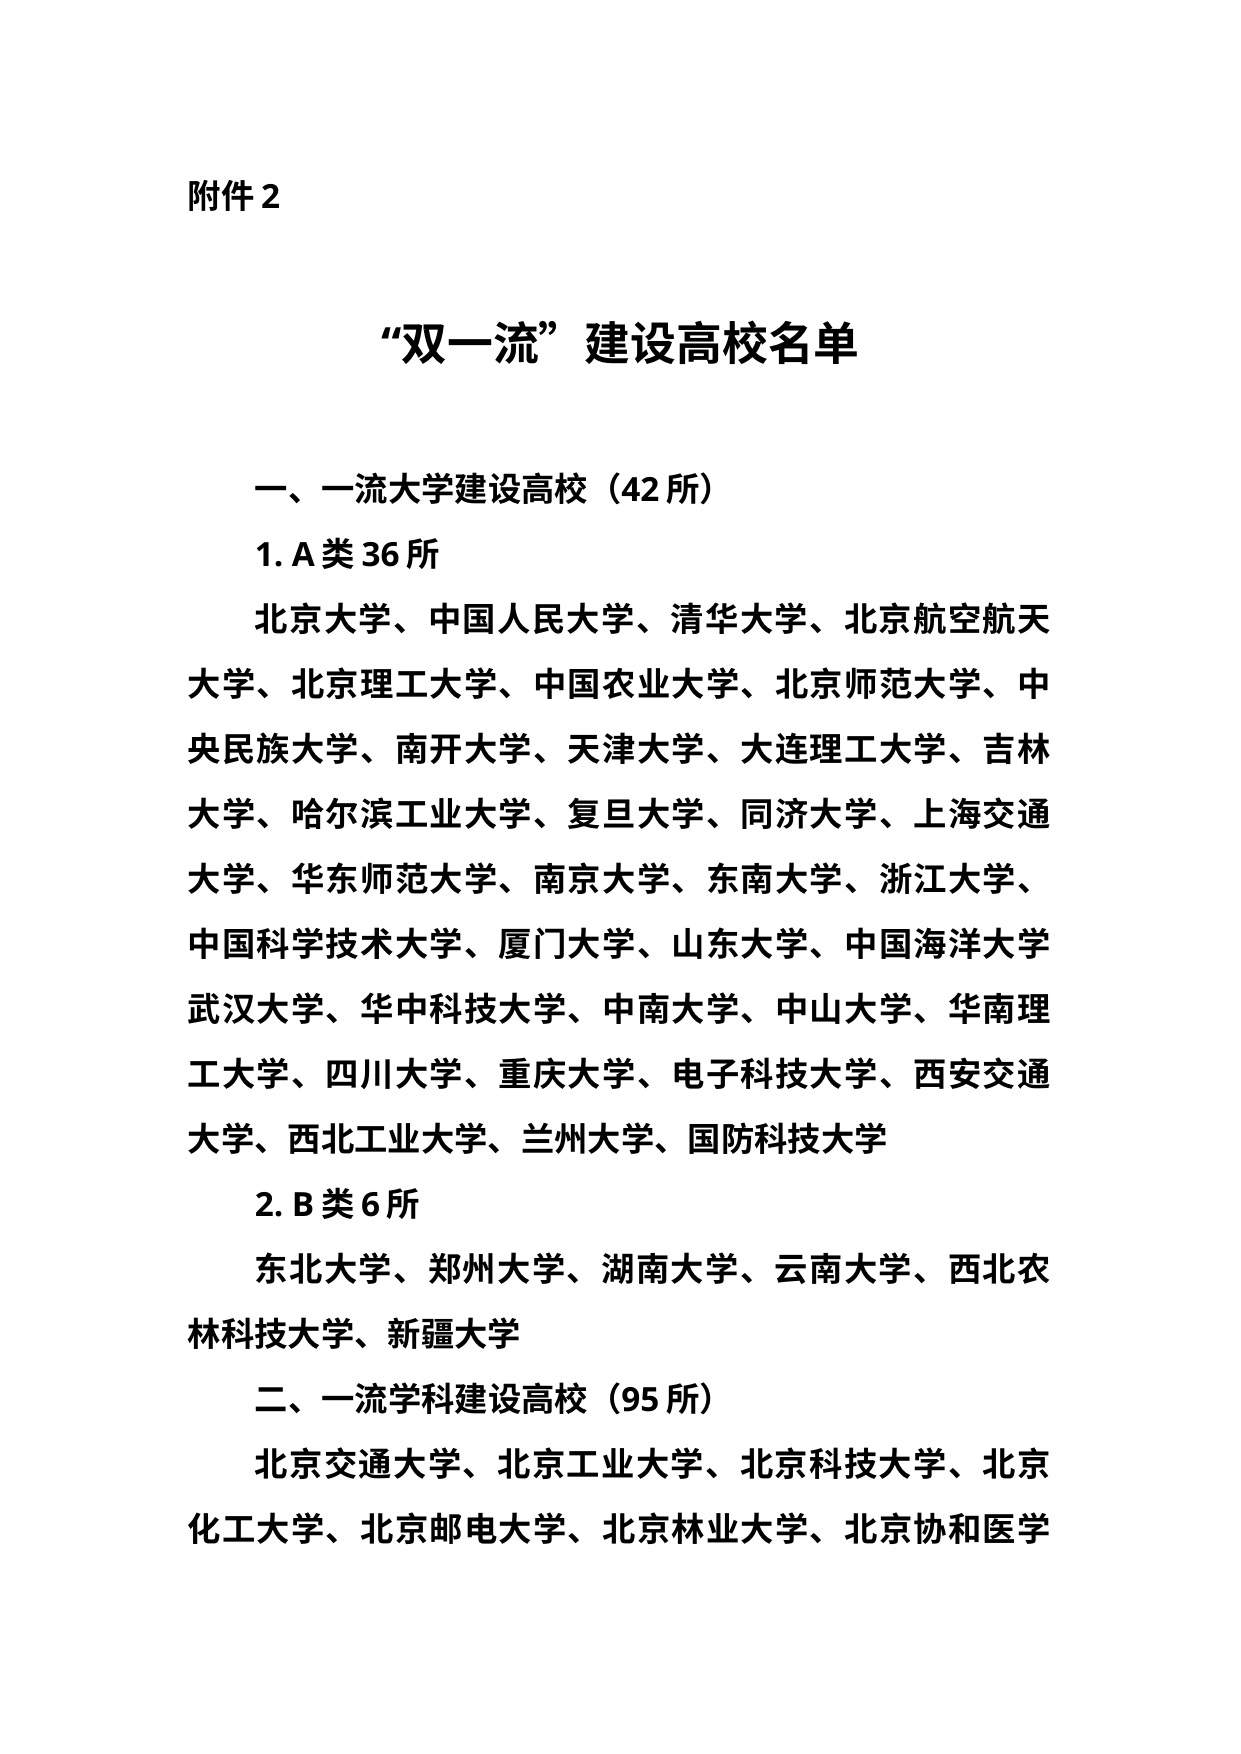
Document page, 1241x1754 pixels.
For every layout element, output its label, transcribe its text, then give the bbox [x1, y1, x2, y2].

text 北京大学、中国人民大学、清华大学、北京航空航天大学、北京理工大学、中国农业大学、北京师范大学、中央民族大学、南开大学、天津大学、大连理工大学、吉林大学、哈尔滨工业大学、复旦大学、同济大学、上海交通大学、华东师范大学、南京大学、东南大学、浙江大学、中国科学技术大学、厦门大学、山东大学、中国海洋大学、武汉大学、华中科技大学、中南大学、中山大学、华南理工大学、四川大学、重庆大学、电子科技大学、西安交通大学、西北工业大学、兰州大学、国防科技大学 [187, 584, 1053, 1169]
text “双一流”建设高校名单 [187, 292, 1053, 389]
text 一、一流大学建设高校（42所） [187, 454, 1053, 519]
text 二、一流学科建设高校（95所） [187, 1364, 1053, 1429]
text 附件2 [187, 162, 1053, 227]
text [187, 1429, 1053, 1559]
text 1. A类36所 [187, 519, 1053, 584]
text 2. B类6所 [187, 1169, 1053, 1234]
text 东北大学、郑州大学、湖南大学、云南大学、西北农林科技大学、新疆大学 [187, 1234, 1053, 1364]
